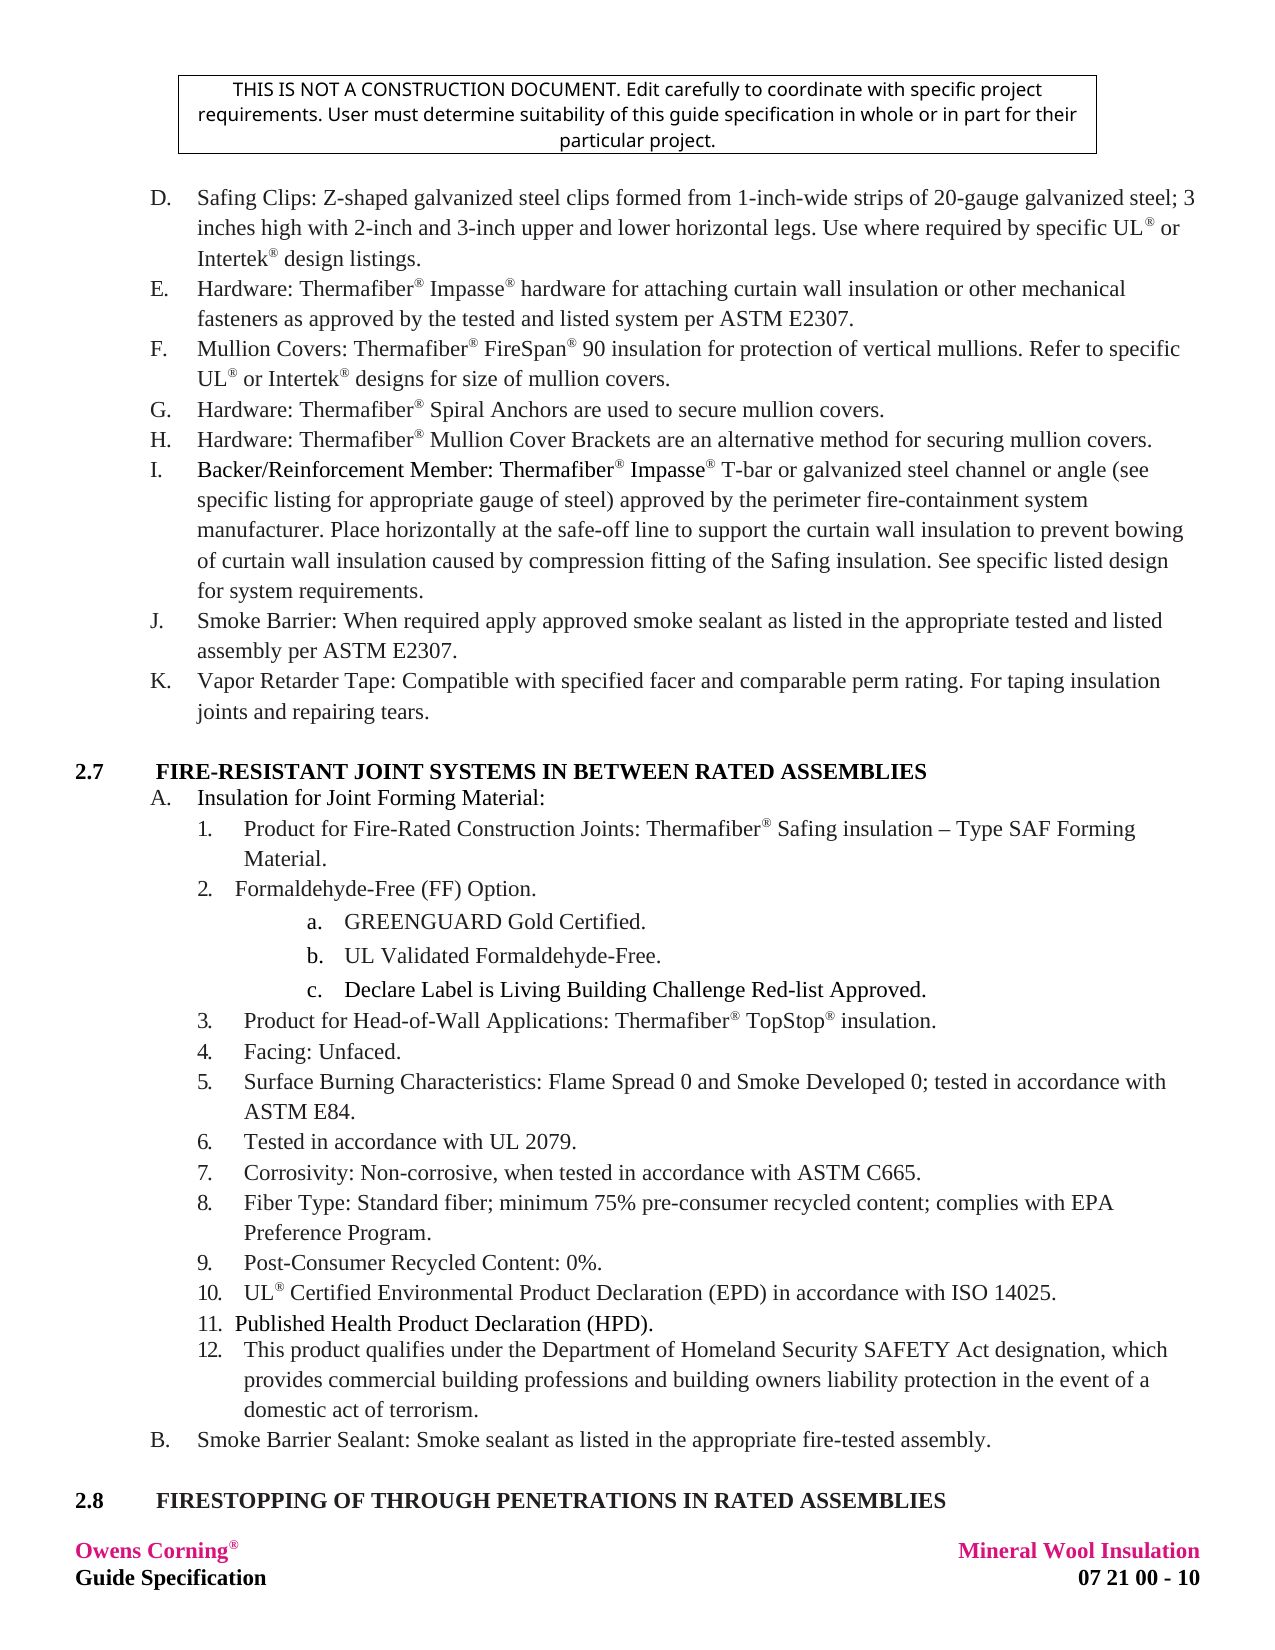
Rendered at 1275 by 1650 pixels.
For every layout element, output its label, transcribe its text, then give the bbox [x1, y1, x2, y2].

list Hardware: Thermafiber® Mullion Cover Brackets are an alternative method for securing mullion covers. [150, 426, 1200, 452]
list Formaldehyde-Free (FF) Option. [197, 875, 1200, 901]
list Facing: Unfaced. [197, 1038, 1200, 1064]
list Product for Head-of-Wall Applications: Thermafiber® TopStop® insulation. [197, 1007, 1200, 1034]
list Product for Fire-Rated Construction Joints: Thermafiber® Safing insulation – Type SAF Forming Material. [197, 815, 1200, 871]
list UL® Certified Environmental Product Declaration (EPD) in accordance with ISO 14025. [197, 1279, 1200, 1306]
text 2.7 FIRE-RESISTANT JOINT SYSTEMS IN BETWEEN RATED ASSEMBLIES [75, 758, 1200, 784]
list Surface Burning Characteristics: Flame Spread 0 and Smoke Developed 0; tested in accordance with ASTM E84. [197, 1068, 1200, 1124]
list Smoke Barrier Sealant: Smoke sealant as listed in the appropriate fire-tested assembly. [150, 1427, 1200, 1453]
list Declare Label is Living Building Challenge Red-list Approved. [307, 976, 1200, 1002]
list Published Health Product Declaration (HPD). [197, 1309, 1200, 1336]
list UL Validated Formaldehyde-Free. [307, 942, 1200, 968]
list Tested in accordance with UL 2079. [197, 1128, 1200, 1155]
list Vapor Retarder Tape: Compatible with specified facer and comparable perm rating. For taping insulation joints and repairing tears. [150, 667, 1200, 724]
text 2.8 FIRESTOPPING OF THROUGH PENETRATIONS IN RATED ASSEMBLIES [75, 1487, 1200, 1513]
list Fiber Type: Standard fiber; minimum 75% pre-consumer recycled content; complies with EPA Preference Program. [197, 1189, 1200, 1245]
list Hardware: Thermafiber® Impasse® hardware for attaching curtain wall insulation or other mechanical fasteners as approved by the tested and listed system per ASTM E2307. [150, 275, 1200, 331]
list GREENGUARD Gold Certified. [307, 908, 1200, 934]
list Corrosivity: Non-corrosive, when tested in accordance with ASTM C665. [197, 1158, 1200, 1185]
list Post-Consumer Recycled Content: 0%. [197, 1249, 1200, 1276]
list Smoke Barrier: When required apply approved smoke sealant as listed in the appropriate tested and listed assembly per ASTM E2307. [150, 607, 1200, 664]
list Safing Clips: Z-shaped galvanized steel clips formed from 1-inch-wide strips of 20-gauge galvanized steel; 3 inches high with 2-inch and 3-inch upper and lower horizontal legs. Use where required by specific UL® or Intertek® design listings. [150, 184, 1200, 271]
list This product qualifies under the Department of Homeland Security SAFETY Act designation, which provides commercial building professions and building owners liability protection in the event of a domestic act of terrorism. [197, 1336, 1200, 1423]
list Insulation for Joint Forming Material: [150, 784, 1200, 811]
list Hardware: Thermafiber® Spiral Anchors are used to secure mullion covers. [150, 396, 1200, 422]
list Mullion Covers: Thermafiber® FireSpan® 90 insulation for protection of vertical mullions. Refer to specific UL® or Intertek® designs for size of mullion covers. [150, 335, 1200, 392]
list Backer/Reinforcement Member: Thermafiber® Impasse® T-bar or galvanized steel channel or angle (see specific listing for appropriate gauge of steel) approved by the perimeter fire-containment system manufacturer. Place horizontally at the safe-off line to support the curtain wall insulation to prevent bowing of curtain wall insulation caused by compression fitting of the Safing insulation. See specific listed design for system requirements. [150, 456, 1200, 603]
